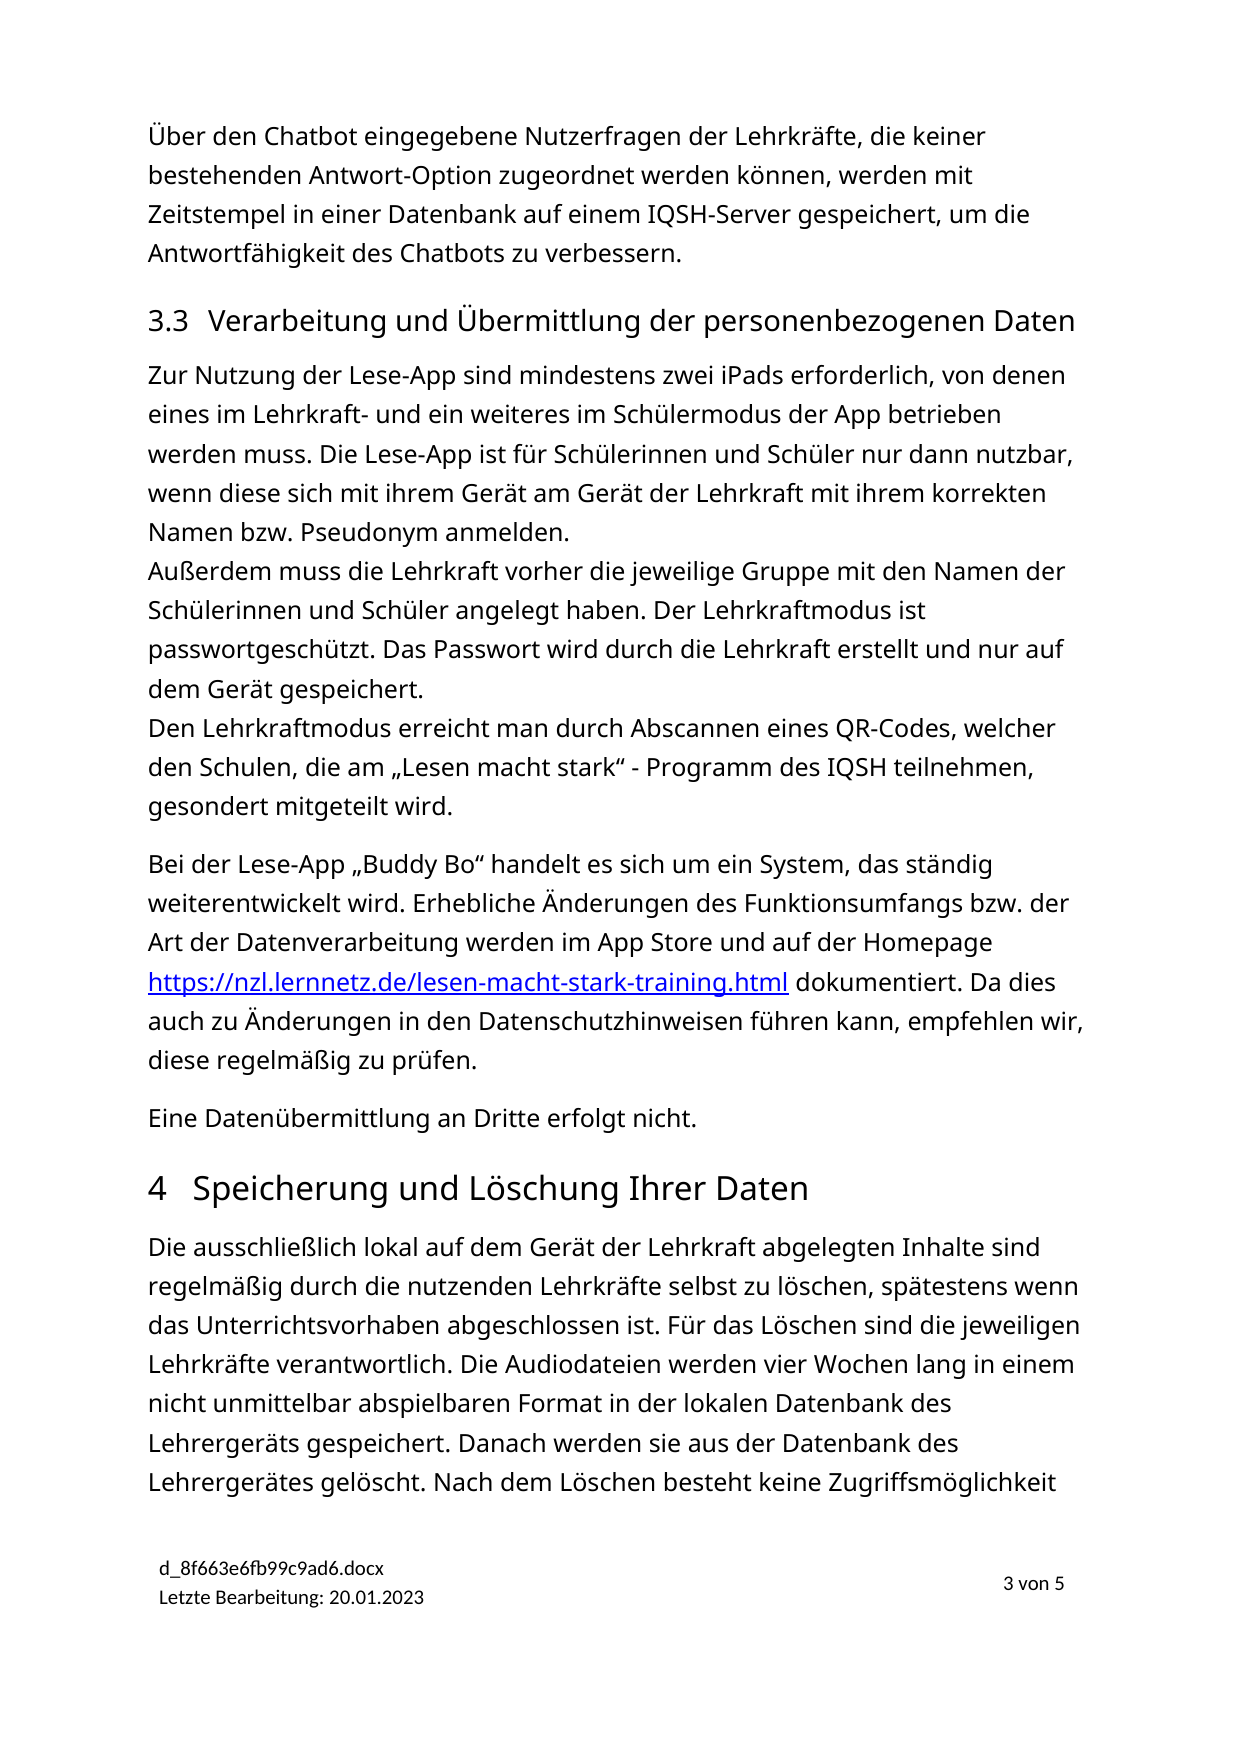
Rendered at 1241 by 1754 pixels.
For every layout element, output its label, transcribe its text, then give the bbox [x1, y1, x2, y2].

text Bei der Lese-App „Buddy Bo“ handelt es sich um ein System, das ständig weiterentwickelt wird. Erhebliche Änderungen des Funktionsumfangs bzw. der Art der Datenverarbeitung werden im App Store und auf der Homepage https://nzl.lernnetz.de/lesen-macht-stark-training.html dokumentiert. Da dies auch zu Änderungen in den Datenschutzhinweisen führen kann, empfehlen wir, diese regelmäßig zu prüfen. [148, 847, 1093, 1077]
text Zur Nutzung der Lese-App sind mindestens zwei iPads erforderlich, von denen eines im Lehrkraft- und ein weiteres im Schülermodus der App betrieben werden muss. Die Lese-App ist für Schülerinnen und Schüler nur dann nutzbar, wenn diese sich mit ihrem Gerät am Gerät der Lehrkraft mit ihrem korrekten Namen bzw. Pseudonym anmelden. Außerdem muss die Lehrkraft vorher die jeweilige Gruppe mit den Namen der Schülerinnen und Schüler angelegt haben. Der Lehrkraftmodus ist passwortgeschützt. Das Passwort wird durch die Lehrkraft erstellt und nur auf dem Gerät gespeichert. Den Lehrkraftmodus erreicht man durch Abscannen eines QR-Codes, welcher den Schulen, die am „Lesen macht stark“ - Programm des IQSH teilnehmen, gesondert mitgeteilt wird. [148, 358, 1093, 823]
subtitle Speicherung und Löschung Ihrer Daten [148, 1165, 1093, 1210]
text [148, 1229, 1093, 1498]
subtitle Verarbeitung und Übermittlung der personenbezogenen Daten [148, 300, 1093, 339]
text Über den Chatbot eingegebene Nutzerfragen der Lehrkräfte, die keiner bestehenden Antwort-Option zugeordnet werden können, werden mit Zeitstempel in einer Datenbank auf einem IQSH-Server gespeichert, um die Antwortfähigkeit des Chatbots zu verbessern. [148, 118, 1093, 270]
text Eine Datenübermittlung an Dritte erfolgt nicht. [148, 1101, 1093, 1134]
